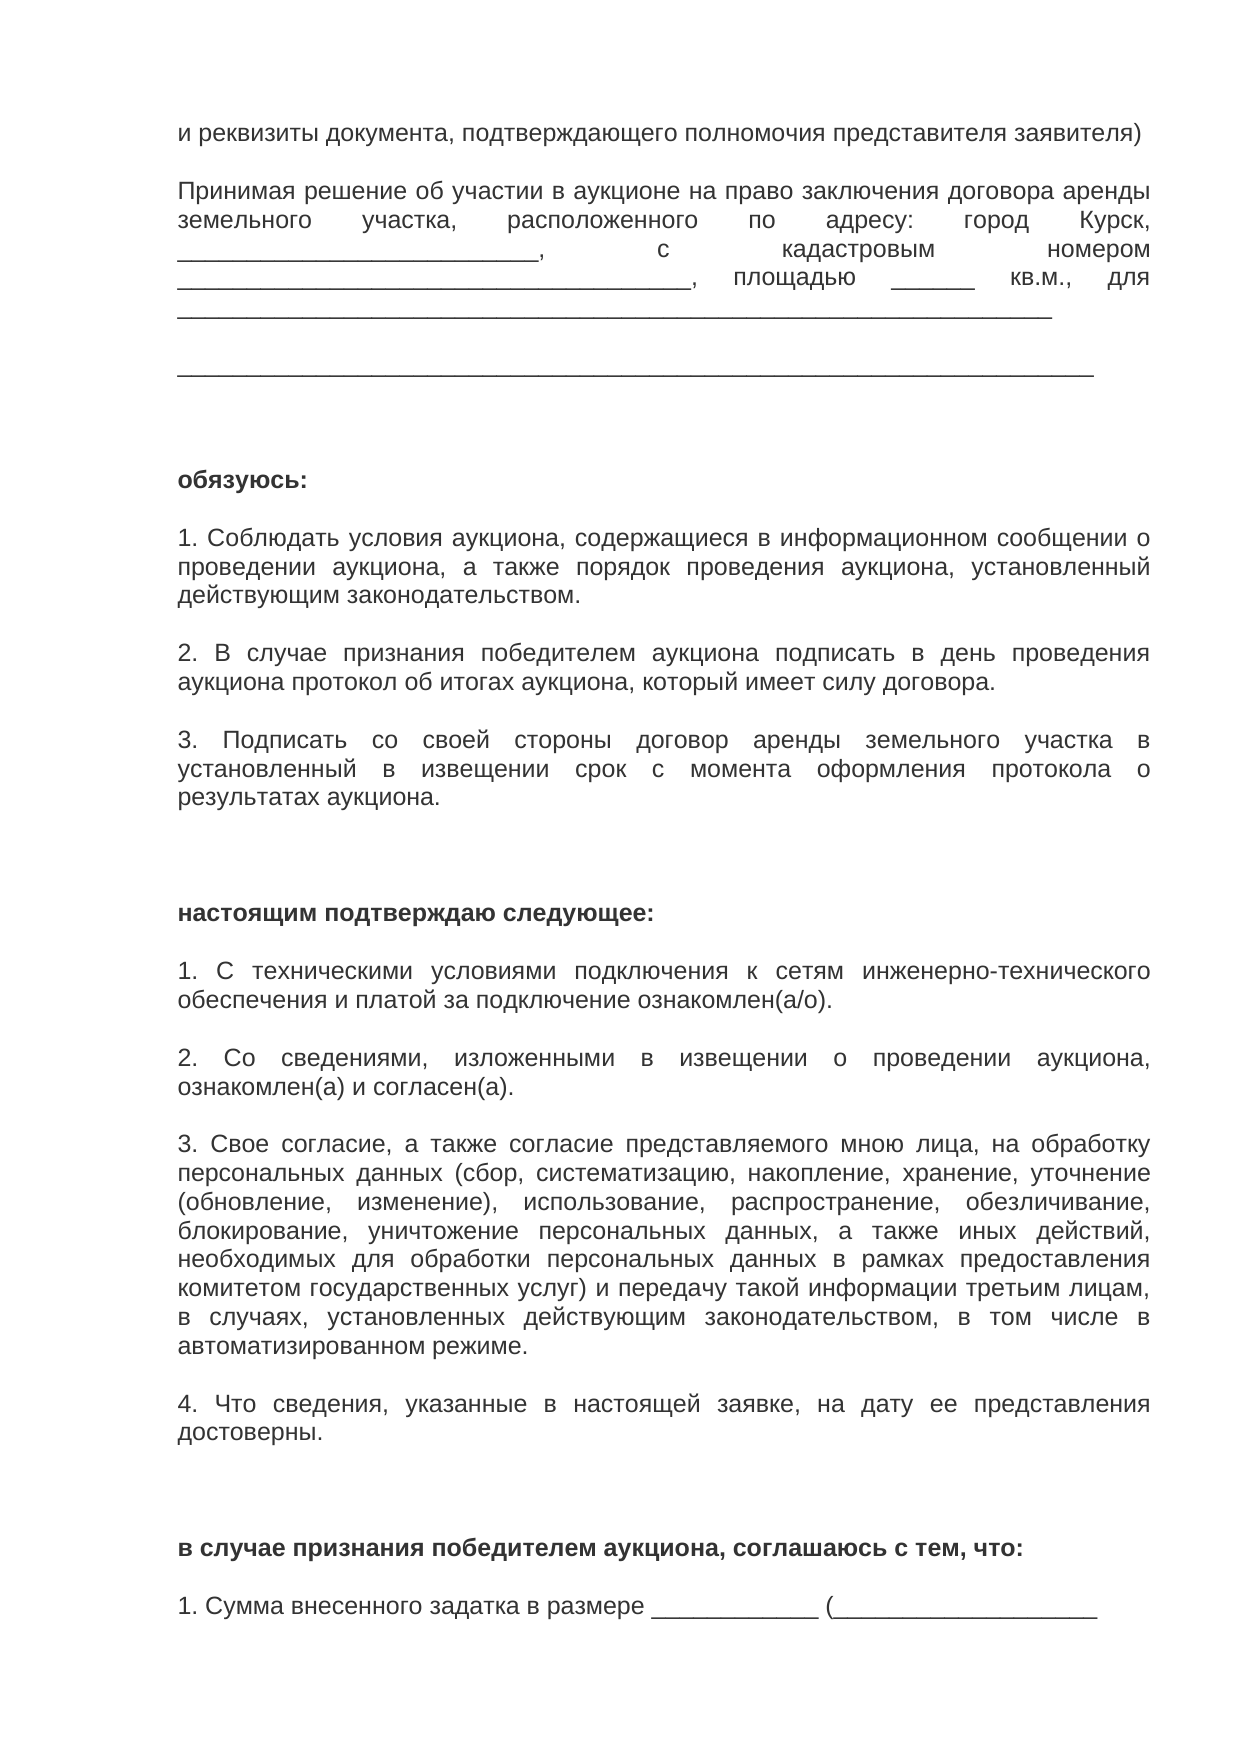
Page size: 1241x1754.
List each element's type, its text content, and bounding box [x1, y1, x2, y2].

text обязуюсь: [177, 465, 1152, 493]
text 3. Свое согласие, а также согласие представляемого мною лица, на обработку персональных данных (сбор, систематизацию, накопление, хранение, уточнение (обновление, изменение), использование, распространение, обезличивание, блокирование, уничтожение персональных данных, а также иных действий, необходимых для обработки персональных данных в рамках предоставления комитетом государственных услуг) и передачу такой информации третьим лицам, в случаях, установленных действующим законодательством, в том числе в автоматизированном режиме. [177, 1129, 1152, 1359]
text в случае признания победителем аукциона, соглашаюсь с тем, что: [177, 1533, 1152, 1562]
text Принимая решение об участии в аукционе на право заключения договора аренды земельного участка, расположенного по адресу: город Курск, __________________________, с кадастровым номером _____________________________________, площадью ______ кв.м., для _______________________________________________________________ [177, 176, 1152, 320]
text 1. Сумма внесенного задатка в размере ____________ (___________________ [177, 1591, 1152, 1620]
text настоящим подтверждаю следующее: [177, 898, 1152, 927]
text 4. Что сведения, указанные в настоящей заявке, на дату ее представления достоверны. [177, 1388, 1152, 1446]
text 1. С техническими условиями подключения к сетям инженерно-технического обеспечения и платой за подключение ознакомлен(а/о). [177, 956, 1152, 1013]
text 2. В случае признания победителем аукциона подписать в день проведения аукциона протокол об итогах аукциона, который имеет силу договора. [177, 638, 1152, 696]
text __________________________________________________________________ [177, 349, 1152, 378]
text 3. Подписать со своей стороны договор аренды земельного участка в установленный в извещении срок с момента оформления протокола о результатах аукциона. [177, 725, 1152, 811]
text 2. Со сведениями, изложенными в извещении о проведении аукциона, ознакомлен(а) и согласен(а). [177, 1043, 1152, 1100]
text 1. Соблюдать условия аукциона, содержащиеся в информационном сообщении о проведении аукциона, а также порядок проведения аукциона, установленный действующим законодательством. [177, 523, 1152, 609]
text и реквизиты документа, подтверждающего полномочия представителя заявителя) [177, 118, 1152, 147]
